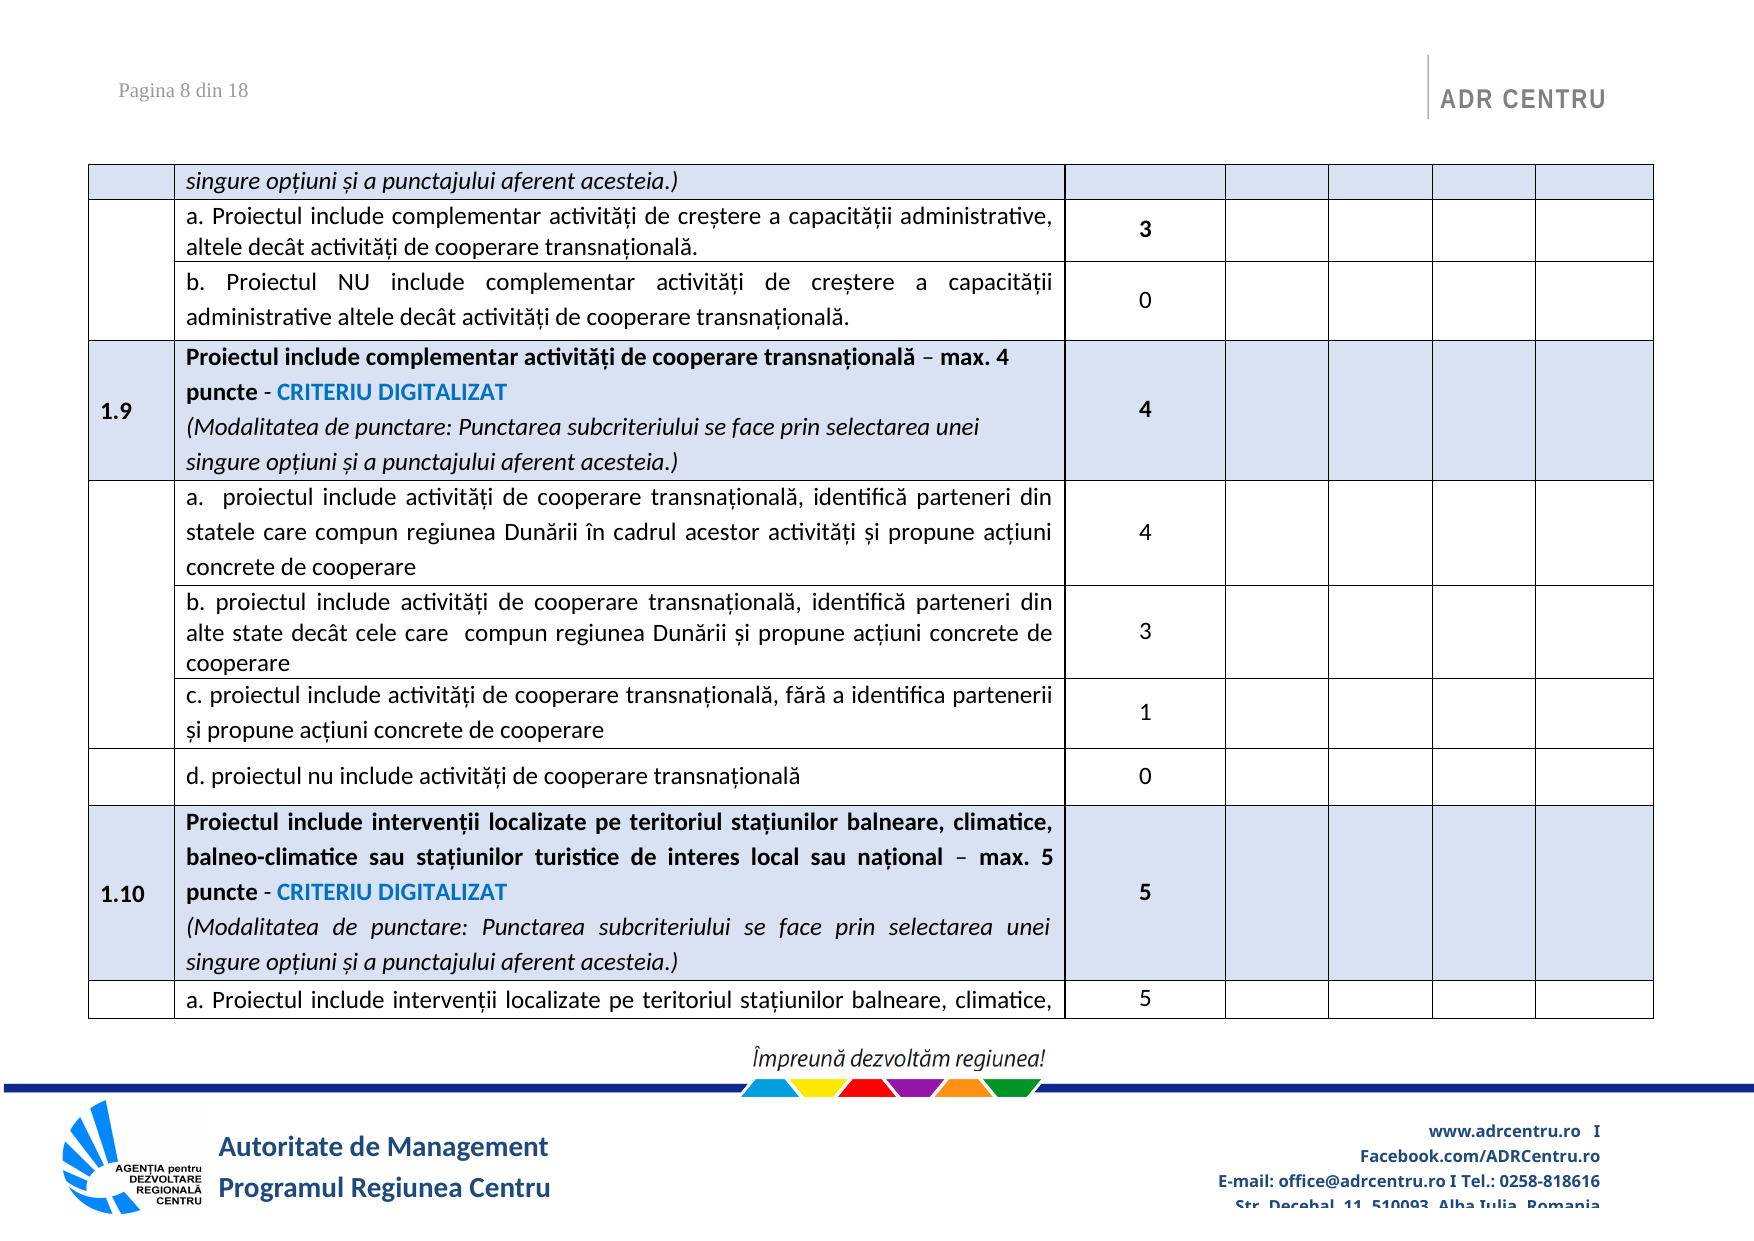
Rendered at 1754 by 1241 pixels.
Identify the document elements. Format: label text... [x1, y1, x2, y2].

table_cell [1226, 262, 1328, 340]
table_cell [1226, 806, 1328, 980]
table_cell 0 [1066, 749, 1225, 805]
table_cell 1.8 [89, 165, 174, 199]
table_cell [1536, 586, 1653, 678]
table_cell 3 [1066, 165, 1225, 199]
table_cell [1226, 481, 1328, 585]
picture [3, 1079, 754, 1097]
table_cell [1433, 586, 1535, 678]
table_cell 0 [1066, 262, 1225, 340]
table_cell [89, 481, 174, 748]
table_cell [1433, 749, 1535, 805]
picture [62, 1100, 202, 1214]
picture [786, 1079, 1754, 1097]
table_cell [1536, 679, 1653, 748]
table_cell [1329, 586, 1432, 678]
table_cell 5 [1066, 981, 1225, 1018]
table_cell 1.10 [89, 806, 174, 980]
table_cell 1.9 [89, 341, 174, 480]
table_cell [1536, 749, 1653, 805]
table_cell [1226, 341, 1328, 480]
table_cell a. Proiectul include complementar activități de creștere a capacității administrative, altele decât activități de cooperare transnațională. [175, 200, 1064, 261]
table_cell [1536, 200, 1653, 261]
table_cell [1329, 200, 1432, 261]
table_cell Proiectul include complementar activități de cooperare transnațională – max. 4 puncte - CRITERIU DIGITALIZAT (Modalitatea de punctare: Punctarea subcriteriului se face prin selectarea unei singure opțiuni și a punctajului aferent acesteia.) [175, 341, 1064, 480]
table_cell [1329, 679, 1432, 748]
table_cell 4 [1066, 481, 1225, 585]
table_cell 3 [1066, 200, 1225, 261]
table_cell [1329, 806, 1432, 980]
picture [739, 1045, 1059, 1071]
table_cell b. Proiectul NU include complementar activități de creștere a capacității administrative altele decât activități de cooperare transnațională. [175, 262, 1064, 340]
table_cell [89, 981, 174, 1018]
table_cell Proiectul include intervenții localizate pe teritoriul stațiunilor balneare, climatice, balneo-climatice sau stațiunilor turistice de interes local sau național – max. 5 puncte - CRITERIU DIGITALIZAT (Modalitatea de punctare: Punctarea subcriteriului se face prin selectarea unei singure opțiuni și a punctajului aferent acesteia.) [175, 806, 1064, 980]
table_cell [89, 749, 174, 805]
table_cell 5 [1066, 806, 1225, 980]
table_cell [1329, 165, 1432, 199]
table_cell [1329, 981, 1432, 1018]
table_cell [1329, 481, 1432, 585]
table_cell [1226, 165, 1328, 199]
table_cell [1226, 200, 1328, 261]
table_cell [1536, 481, 1653, 585]
table_cell 1 [1066, 679, 1225, 748]
table_cell [1536, 165, 1653, 199]
table_cell [1226, 679, 1328, 748]
table_cell [1536, 341, 1653, 480]
table_cell 4 [1066, 341, 1225, 480]
table_cell [1433, 679, 1535, 748]
table_cell [1329, 749, 1432, 805]
table_cell [1433, 481, 1535, 585]
table_cell [1536, 806, 1653, 980]
table_cell c. proiectul include activități de cooperare transnațională, fără a identifica partenerii și propune acțiuni concrete de cooperare [175, 679, 1064, 748]
table_cell 3 [1066, 586, 1225, 678]
table_cell b. proiectul include activități de cooperare transnațională, identifică parteneri din alte state decât cele care compun regiunea Dunării și propune acțiuni concrete de cooperare [175, 586, 1064, 678]
table_cell [1433, 981, 1535, 1018]
table_cell [1433, 806, 1535, 980]
table_cell [1536, 262, 1653, 340]
table_cell [1226, 586, 1328, 678]
table_cell d. proiectul nu include activități de cooperare transnațională [175, 749, 1064, 805]
table_cell [1433, 165, 1535, 199]
table_cell [1433, 262, 1535, 340]
table_cell [1433, 200, 1535, 261]
table_cell [1226, 981, 1328, 1018]
table_cell [89, 200, 174, 340]
table_cell a. proiectul include activități de cooperare transnațională, identifică parteneri din statele care compun regiunea Dunării în cadrul acestor activități și propune acțiuni concrete de cooperare [175, 481, 1064, 585]
table_cell [1329, 262, 1432, 340]
table_cell [1536, 981, 1653, 1018]
table_cell [1226, 749, 1328, 805]
table_cell [1433, 341, 1535, 480]
table_cell [1329, 341, 1432, 480]
